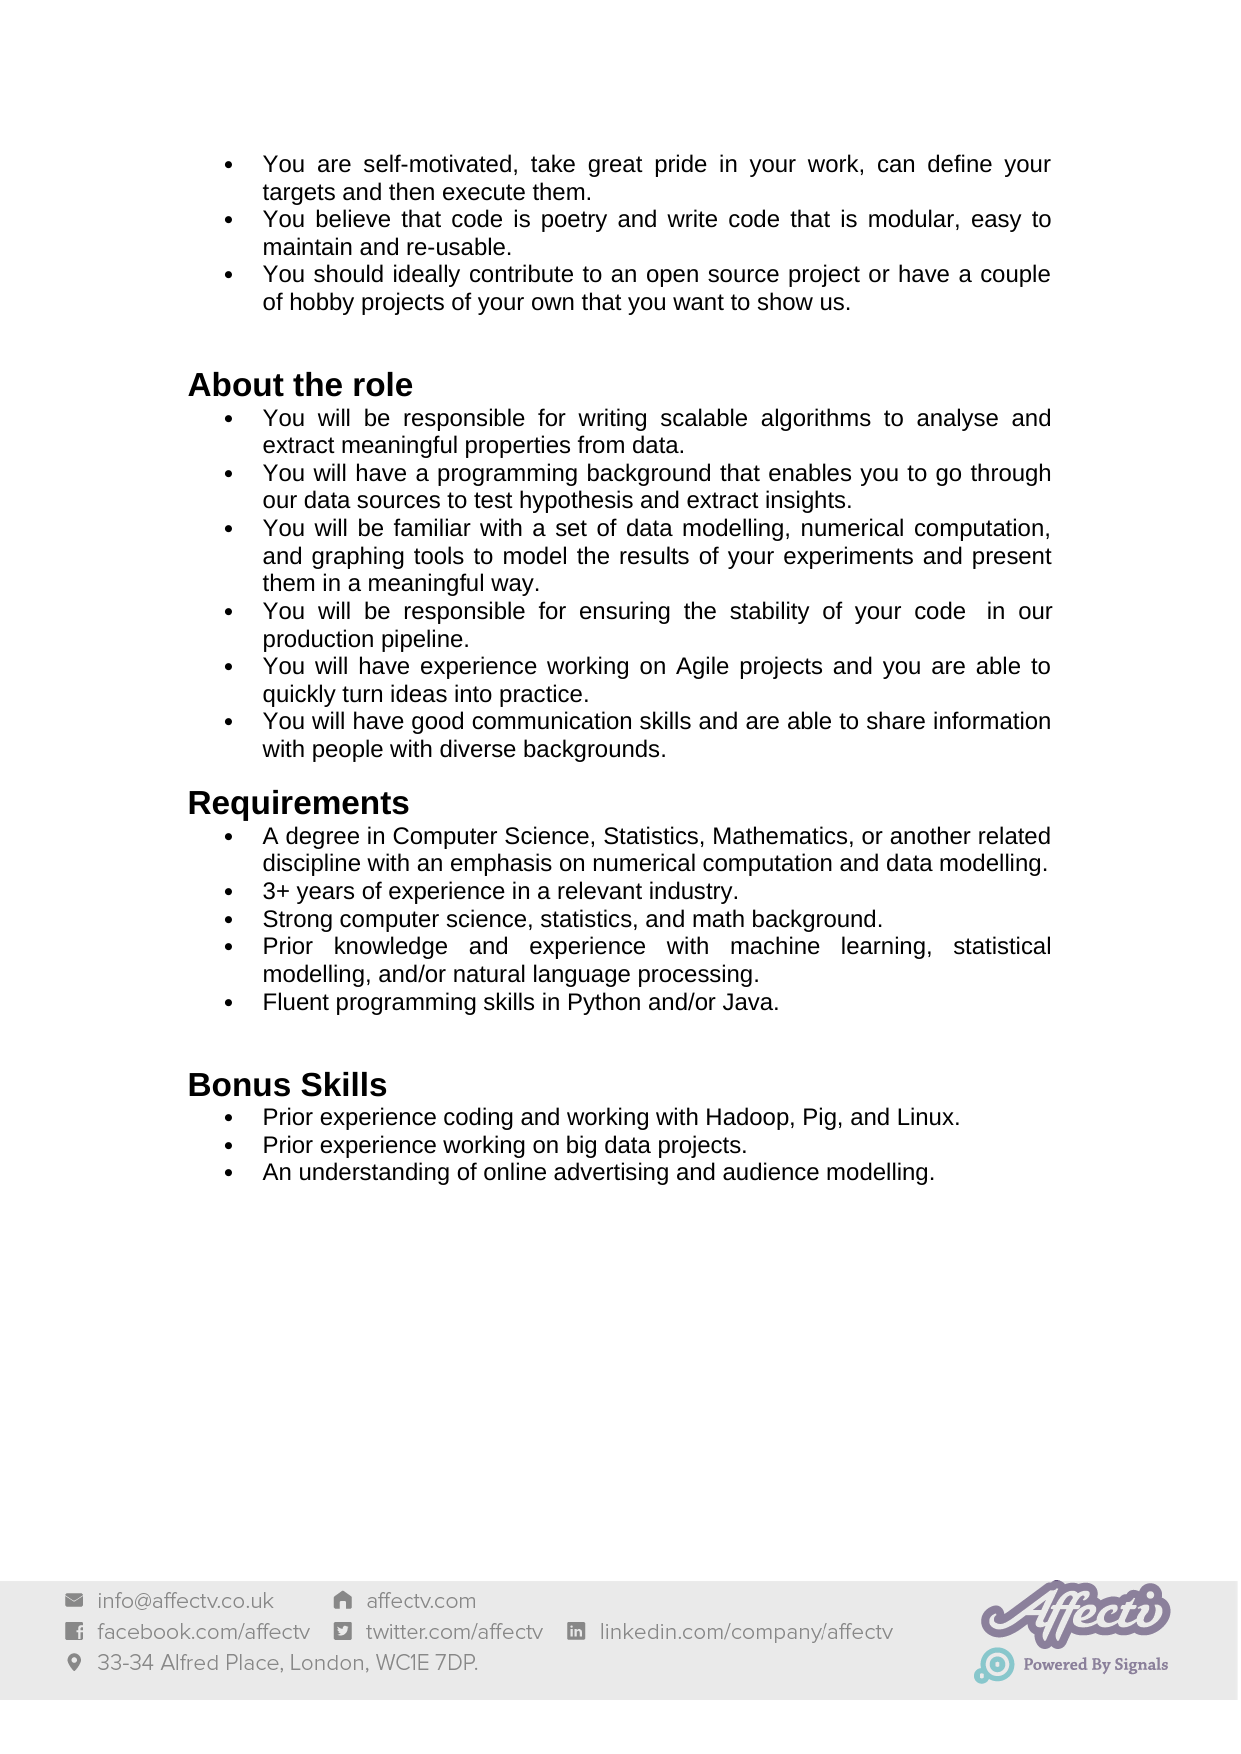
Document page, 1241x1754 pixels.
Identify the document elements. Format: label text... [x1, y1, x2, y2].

list Prior knowledge and experience with machine learning, statistical modelling, and/or natural language processing. [225, 932, 1053, 987]
list You should ideally contribute to an open source project or have a couple of hobby projects of your own that you want to show us. [225, 260, 1053, 316]
list Prior experience working on big data projects. [225, 1131, 1053, 1158]
subtitle About the role [187, 365, 1053, 404]
list 3+ years of experience in a relevant industry. [225, 877, 1053, 904]
picture [0, 1558, 1238, 1706]
list You will have a programming background that enables you to go through our data sources to test hypothesis and extract insights. [225, 459, 1053, 514]
list You are self-motivated, take great pride in your work, can define your targets and then execute them. [225, 150, 1053, 205]
subtitle Bonus Skills [187, 1064, 1053, 1103]
list You will be responsible for ensuring the stability of your code in our production pipeline. [225, 597, 1053, 652]
list You believe that code is poetry and write code that is modular, easy to maintain and re-usable. [225, 205, 1053, 260]
list Prior experience coding and working with Hadoop, Pig, and Linux. [225, 1103, 1053, 1131]
list You will be responsible for writing scalable algorithms to analyse and extract meaningful properties from data. [225, 404, 1053, 459]
list Fluent programming skills in Python and/or Java. [225, 987, 1053, 1015]
subtitle Requirements [187, 783, 1053, 822]
list A degree in Computer Science, Statistics, Mathematics, or another related discipline with an emphasis on numerical computation and data modelling. [225, 822, 1053, 877]
list Strong computer science, statistics, and math background. [225, 904, 1053, 932]
list You will have experience working on Agile projects and you are able to quickly turn ideas into practice. [225, 652, 1053, 707]
list An understanding of online advertising and audience modelling. [225, 1158, 1053, 1186]
list You will have good communication skills and are able to share information with people with diverse backgrounds. [225, 707, 1053, 762]
list You will be familiar with a set of data modelling, numerical computation, and graphing tools to model the results of your experiments and present them in a meaningful way. [225, 514, 1053, 597]
